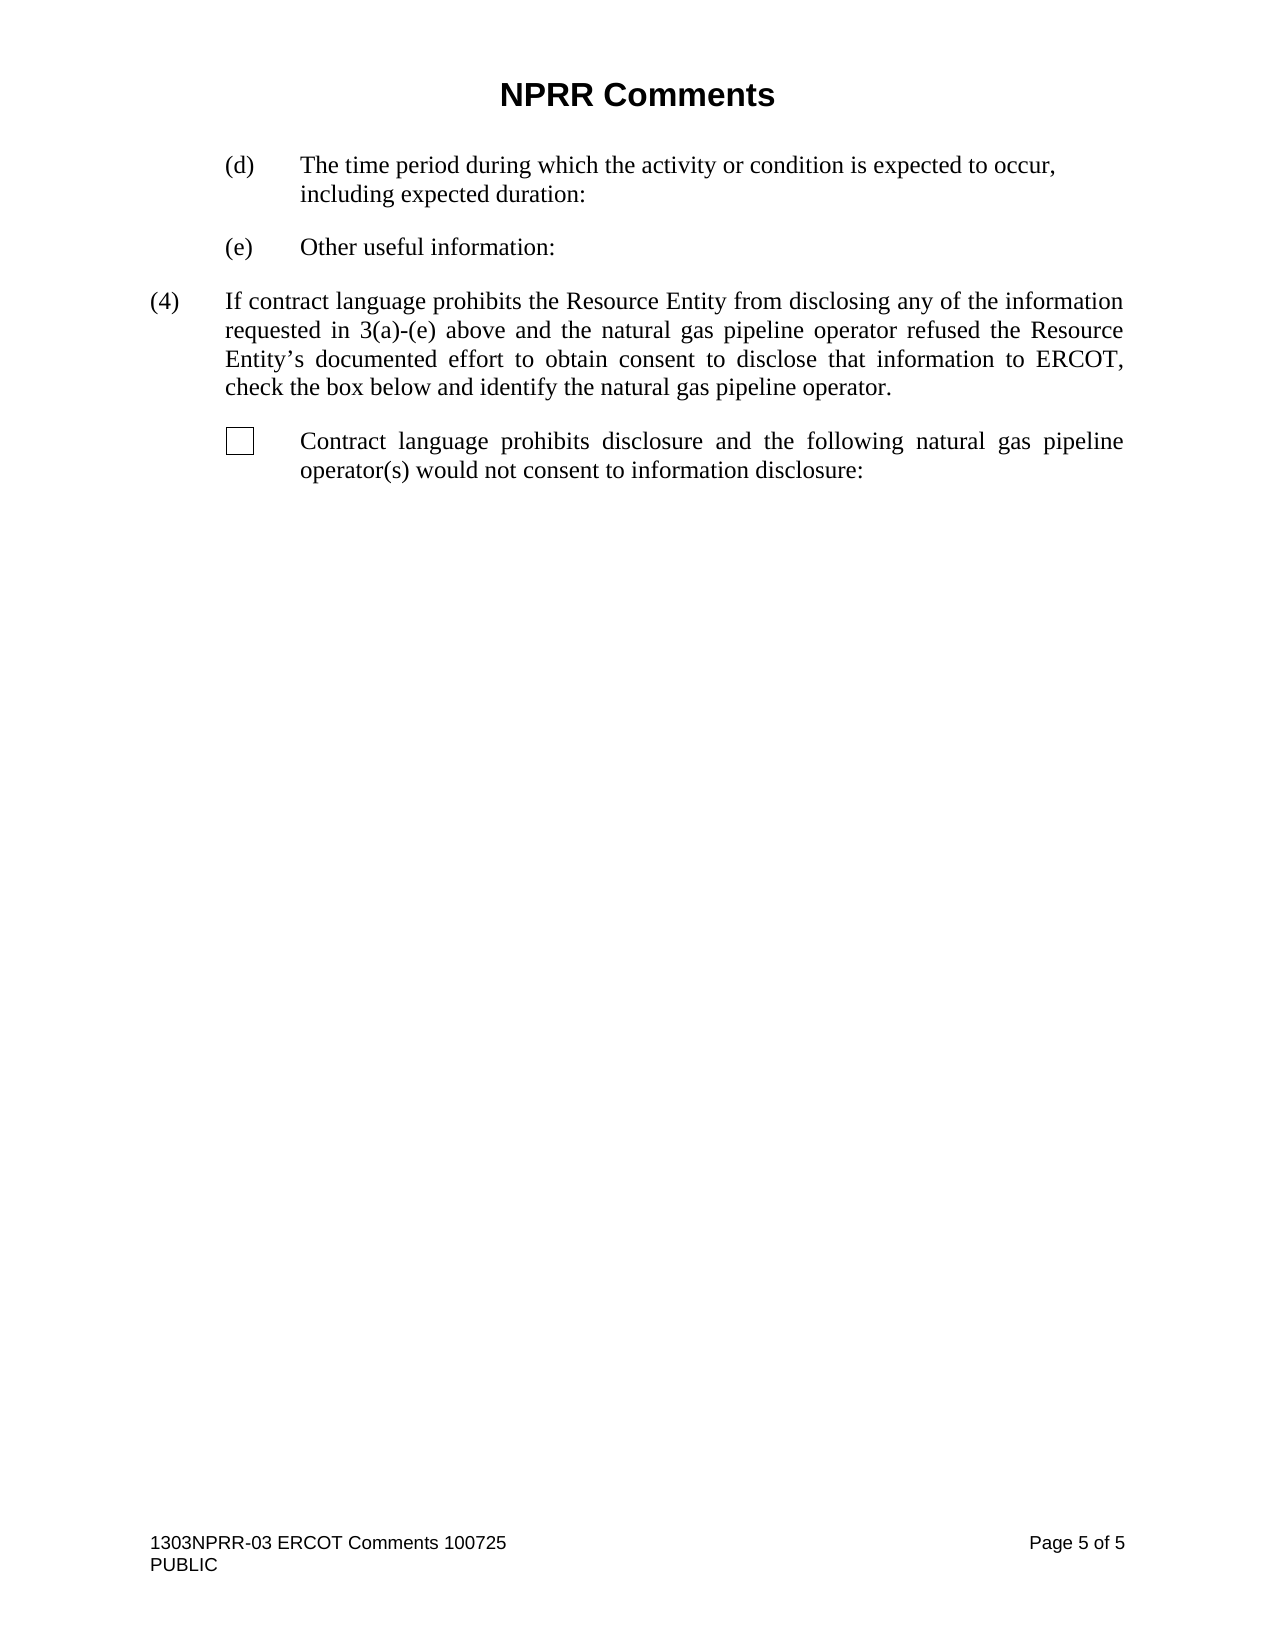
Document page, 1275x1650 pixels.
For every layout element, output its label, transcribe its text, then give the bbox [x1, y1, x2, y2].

list Contract language prohibits disclosure and the following natural gas pipeline operator(s) would not consent to information disclosure: [225, 426, 1125, 484]
list (d) The time period during which the activity or condition is expected to occur, including expected duration: [225, 150, 1125, 207]
list (4) If contract language prohibits the Resource Entity from disclosing any of the information requested in 3(a)-(e) above and the natural gas pipeline operator refused the Resource Entity’s documented effort to obtain consent to disclose that information to ERCOT, check the box below and identify the natural gas pipeline operator. [150, 286, 1125, 401]
list (e) Other useful information: [225, 232, 1125, 261]
